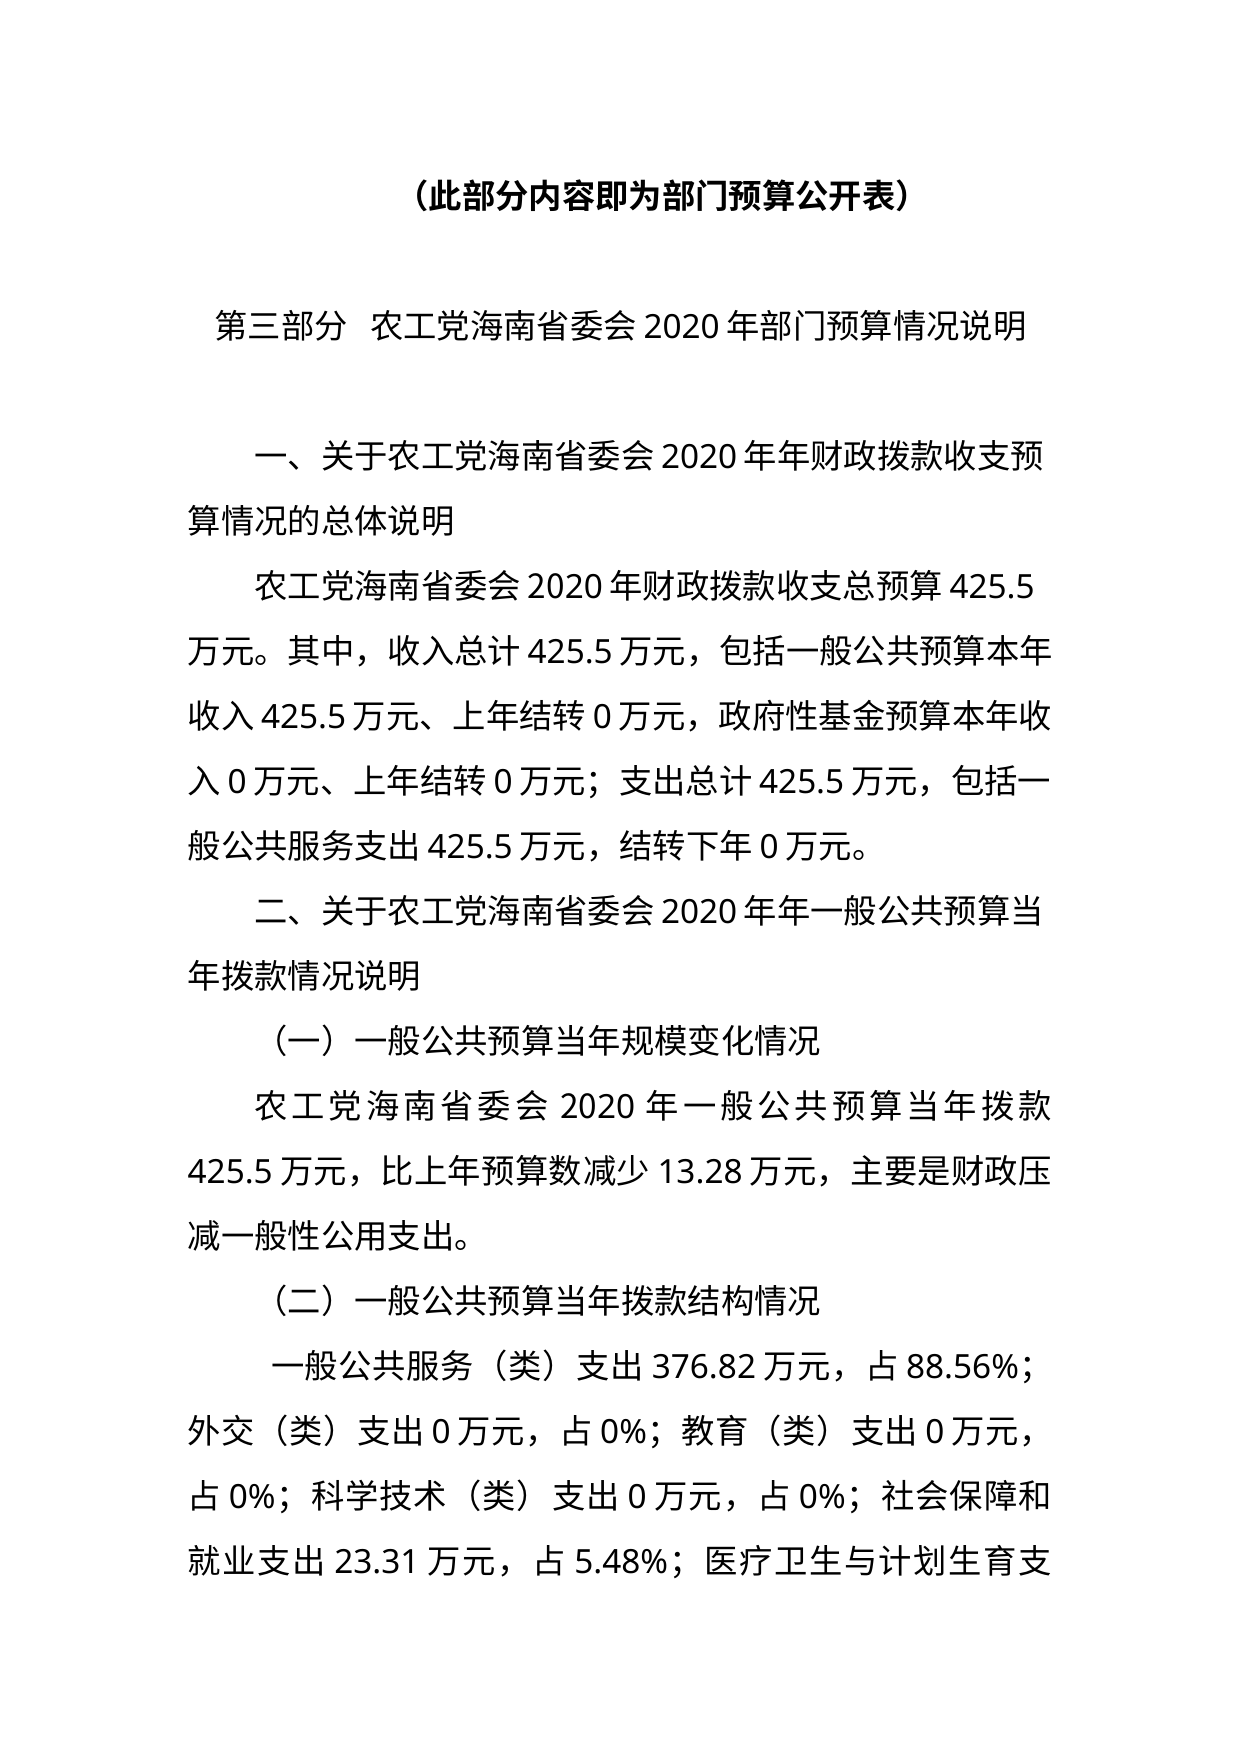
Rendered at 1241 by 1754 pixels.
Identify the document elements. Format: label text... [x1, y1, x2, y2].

text 一、关于农工党海南省委会2020年年财政拨款收支预算情况的总体说明 [187, 422, 1053, 552]
text 农工党海南省委会2020年财政拨款收支总预算425.5万元。其中，收入总计425.5万元，包括一般公共预算本年收入425.5万元、上年结转0万元，政府性基金预算本年收入0万元、上年结转0万元；支出总计425.5万元，包括一般公共服务支出425.5万元，结转下年0万元。 [187, 552, 1053, 877]
text （此部分内容即为部门预算公开表） [271, 162, 1053, 227]
text 农工党海南省委会2020年一般公共预算当年拨款425.5万元，比上年预算数减少13.28万元，主要是财政压减一般性公用支出。 [187, 1072, 1053, 1267]
text 第三部分 农工党海南省委会2020年部门预算情况说明 [187, 292, 1053, 357]
text 二、关于农工党海南省委会2020年年一般公共预算当年拨款情况说明 [187, 877, 1053, 1007]
text （一）一般公共预算当年规模变化情况 [187, 1007, 1053, 1072]
text （二）一般公共预算当年拨款结构情况 [187, 1267, 1053, 1332]
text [187, 1332, 1053, 1592]
